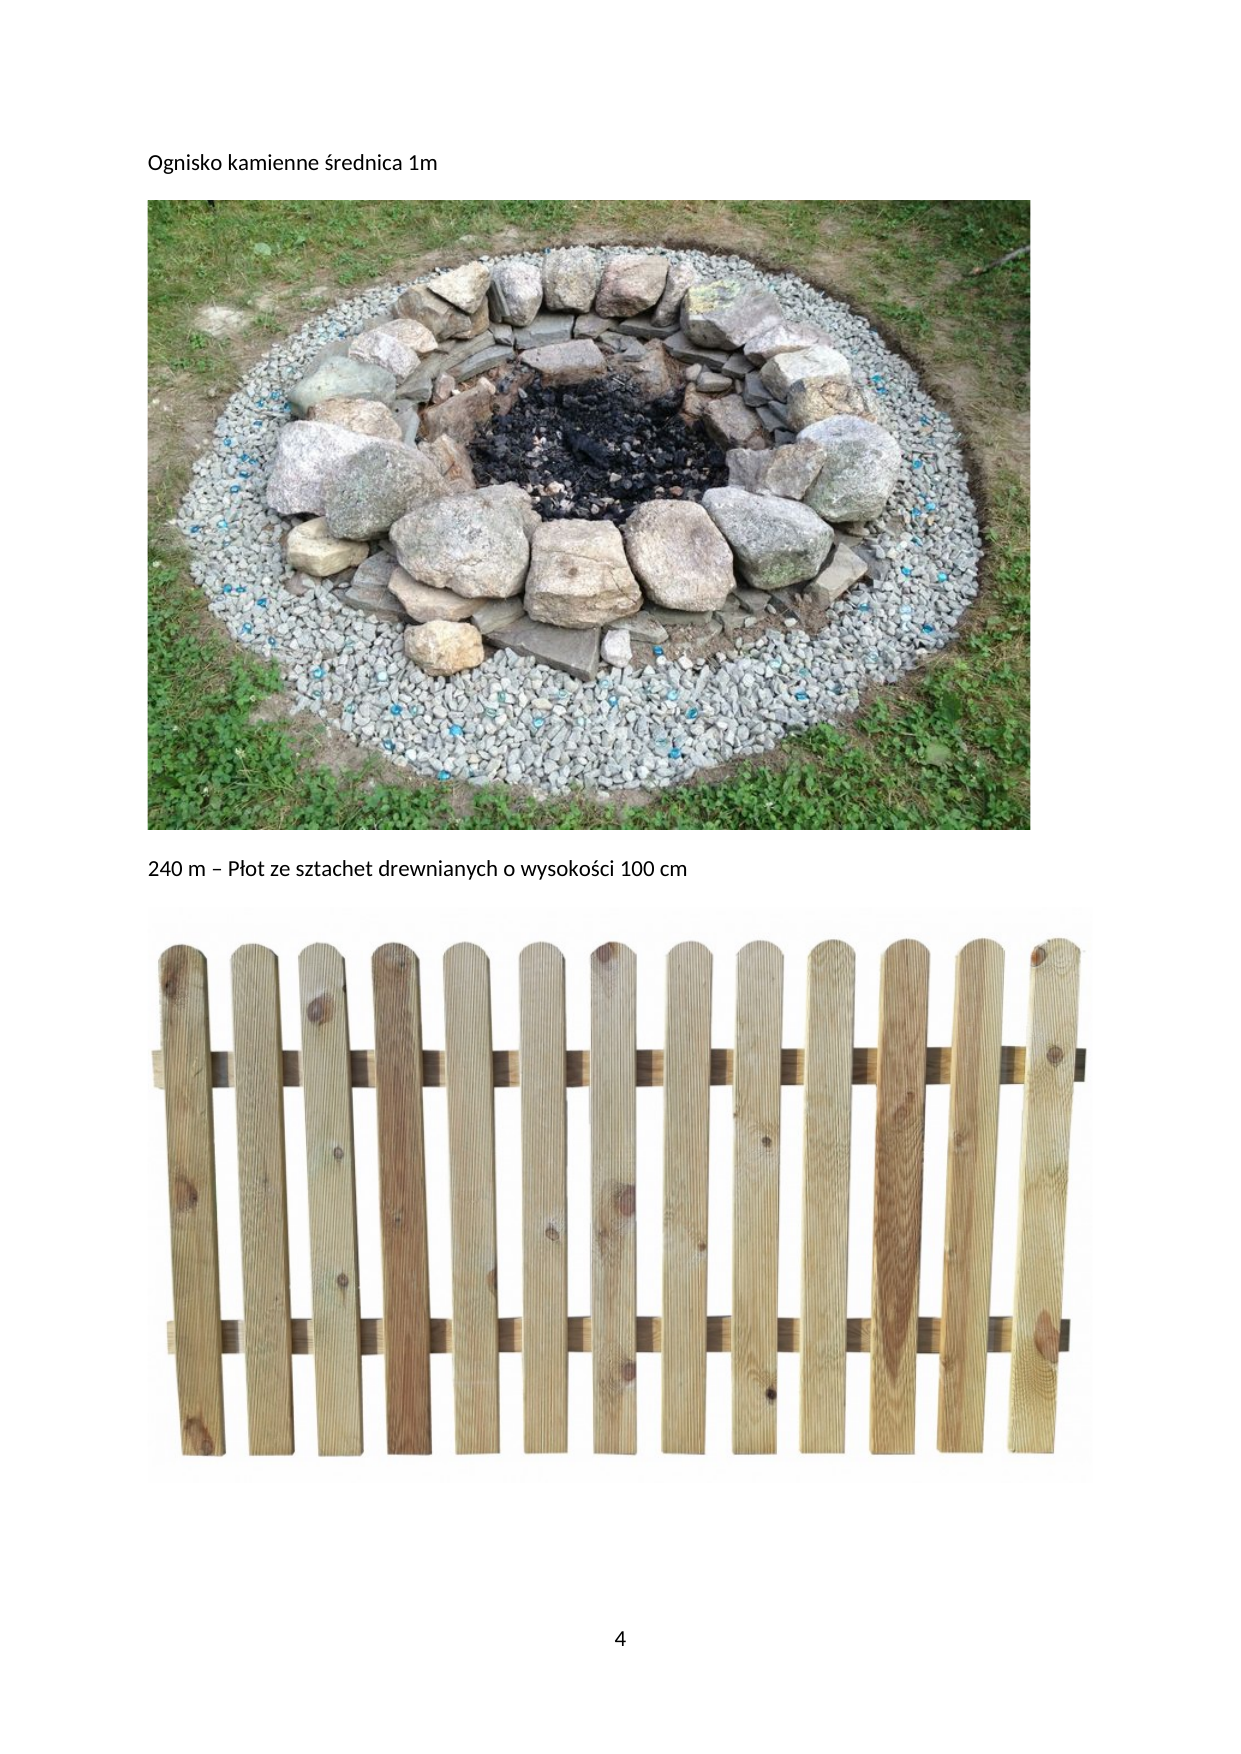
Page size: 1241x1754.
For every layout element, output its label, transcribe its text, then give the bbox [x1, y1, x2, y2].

picture [147, 200, 1031, 830]
picture [147, 907, 1093, 1483]
text Ognisko kamienne średnica 1m [148, 148, 1093, 176]
text 240 m – Płot ze sztachet drewnianych o wysokości 100 cm [148, 854, 1093, 882]
